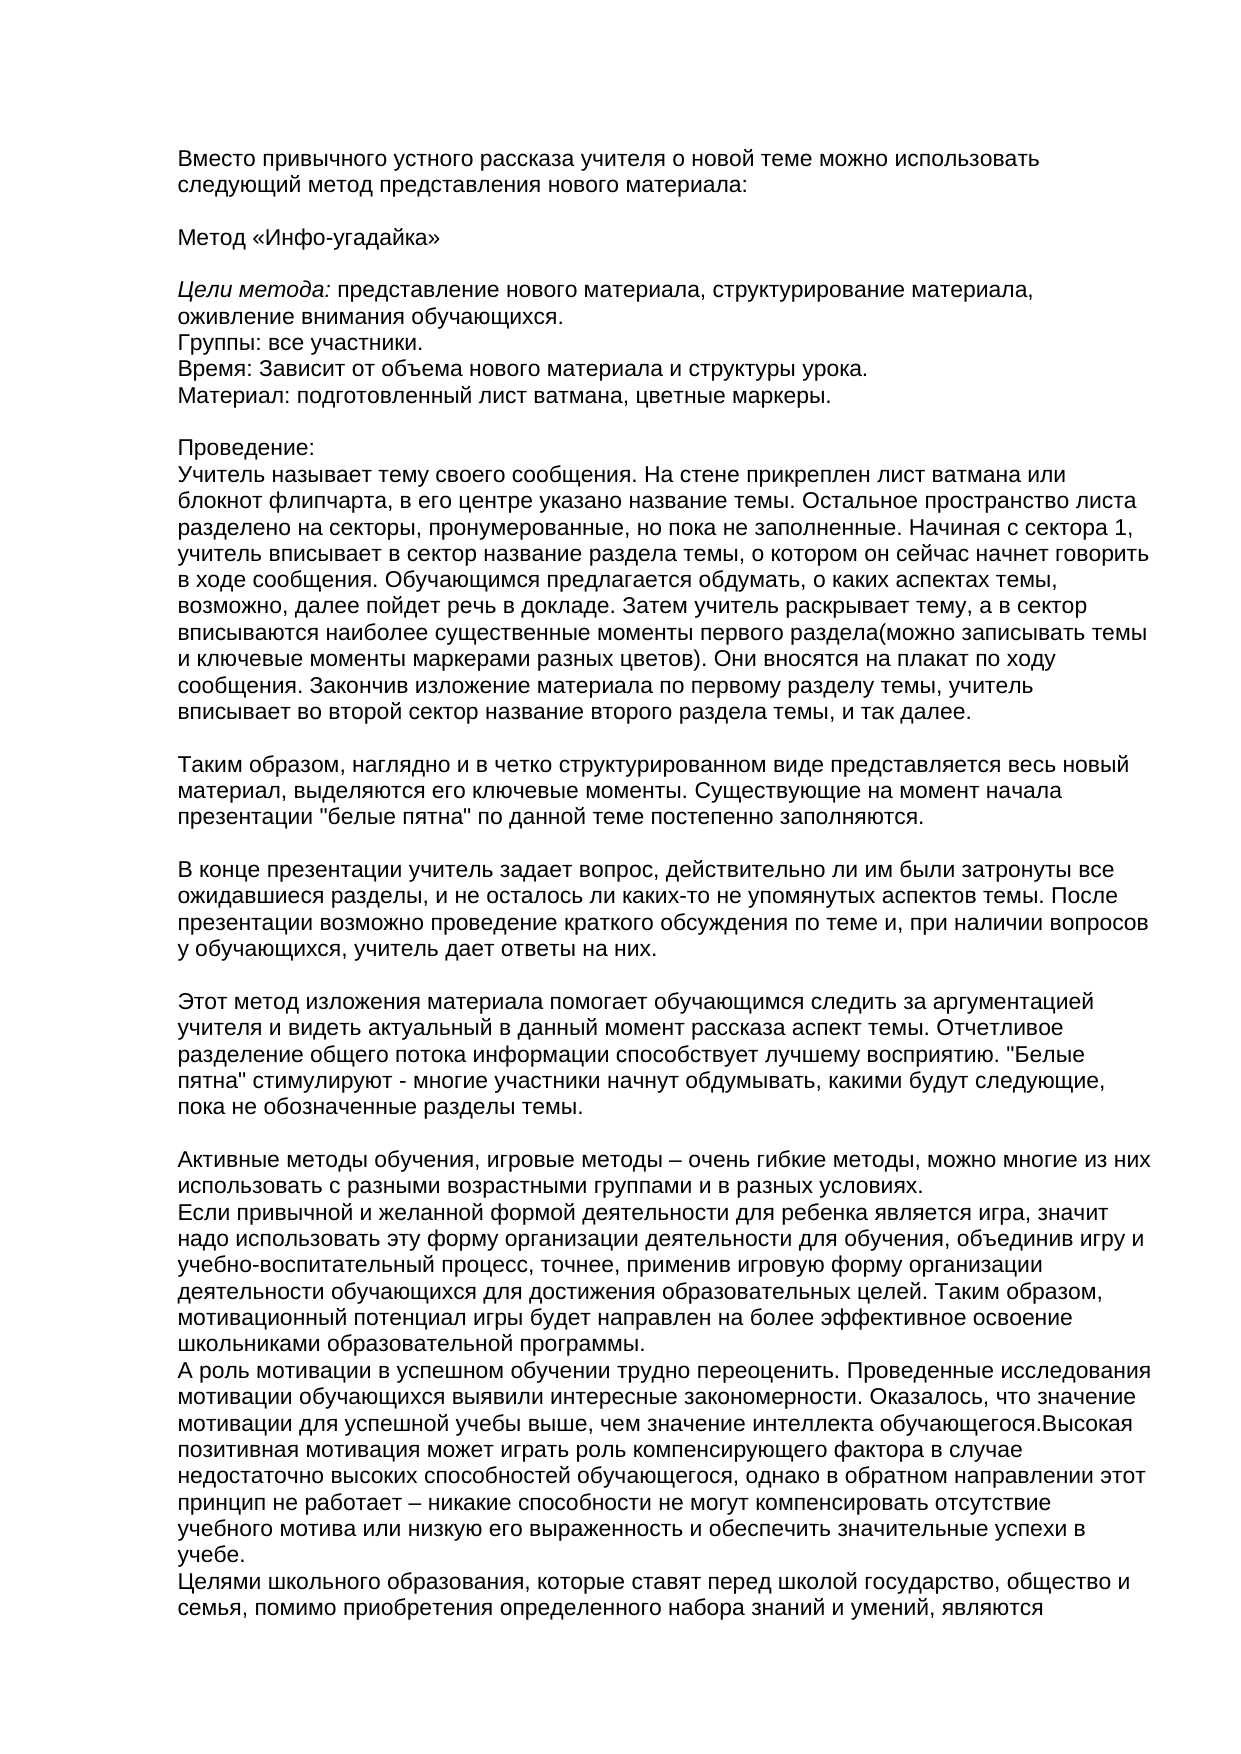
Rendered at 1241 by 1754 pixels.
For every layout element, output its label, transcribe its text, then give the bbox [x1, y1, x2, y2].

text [177, 1568, 1152, 1620]
text Метод «Инфо-угадайка» [177, 223, 1152, 250]
text Этот метод изложения материала помогает обучающимся следить за аргументацией учителя и видеть актуальный в данный момент рассказа аспект темы. Отчетливое разделение общего потока информации способствует лучшему восприятию. "Белые пятна" стимулируют - многие участники начнут обдумывать, какими будут следующие, пока не обозначенные разделы темы. [177, 988, 1152, 1119]
text Учитель называет тему своего сообщения. На стене прикреплен лист ватмана или блокнот флипчарта, в его центре указано название темы. Остальное пространство листа разделено на секторы, пронумерованные, но пока не заполненные. Начиная с сектора 1, учитель вписывает в сектор название раздела темы, о котором он сейчас начнет говорить в ходе сообщения. Обучающимся предлагается обдумать, о каких аспектах темы, возможно, далее пойдет речь в докладе. Затем учитель раскрывает тему, а в сектор вписываются наиболее существенные моменты первого раздела(можно записывать темы и ключевые моменты маркерами разных цветов). Они вносятся на плакат по ходу сообщения. Закончив изложение материала по первому разделу темы, учитель вписывает во второй сектор название второго раздела темы, и так далее. [177, 461, 1152, 724]
text Проведение: [177, 434, 1152, 461]
text Вместо привычного устного рассказа учителя о новой теме можно использовать следующий метод представления нового материала: [177, 144, 1152, 197]
text Таким образом, наглядно и в четко структурированном виде представляется весь новый материал, выделяются его ключевые моменты. Существующие на момент начала презентации "белые пятна" по данной теме постепенно заполняются. [177, 751, 1152, 830]
text Время: Зависит от объема нового материала и структуры урока. [177, 355, 1152, 382]
text Если привычной и желанной формой деятельности для ребенка является игра, значит надо использовать эту форму организации деятельности для обучения, объединив игру и учебно-воспитательный процесс, точнее, применив игровую форму организации деятельности обучающихся для достижения образовательных целей. Таким образом, мотивационный потенциал игры будет направлен на более эффективное освоение школьниками образовательной программы. [177, 1199, 1152, 1357]
text Активные методы обучения, игровые методы – очень гибкие методы, можно многие из них использовать с разными возрастными группами и в разных условиях. [177, 1146, 1152, 1199]
text Материал: подготовленный лист ватмана, цветные маркеры. [177, 382, 1152, 408]
text В конце презентации учитель задает вопрос, действительно ли им были затронуты все ожидавшиеся разделы, и не осталось ли каких-то не упомянутых аспектов темы. После презентации возможно проведение краткого обсуждения по теме и, при наличии вопросов у обучающихся, учитель дает ответы на них. [177, 856, 1152, 961]
text Цели метода: представление нового материала, структурирование материала, оживление внимания обучающихся. [177, 276, 1152, 329]
text Группы: все участники. [177, 329, 1152, 355]
text А роль мотивации в успешном обучении трудно переоценить. Проведенные исследования мотивации обучающихся выявили интересные закономерности. Оказалось, что значение мотивации для успешной учебы выше, чем значение интеллекта обучающегося.Высокая позитивная мотивация может играть роль компенсирующего фактора в случае недостаточно высоких способностей обучающегося, однако в обратном направлении этот принцип не работает – никакие способности не могут компенсировать отсутствие учебного мотива или низкую его выраженность и обеспечить значительные успехи в учебе. [177, 1357, 1152, 1568]
